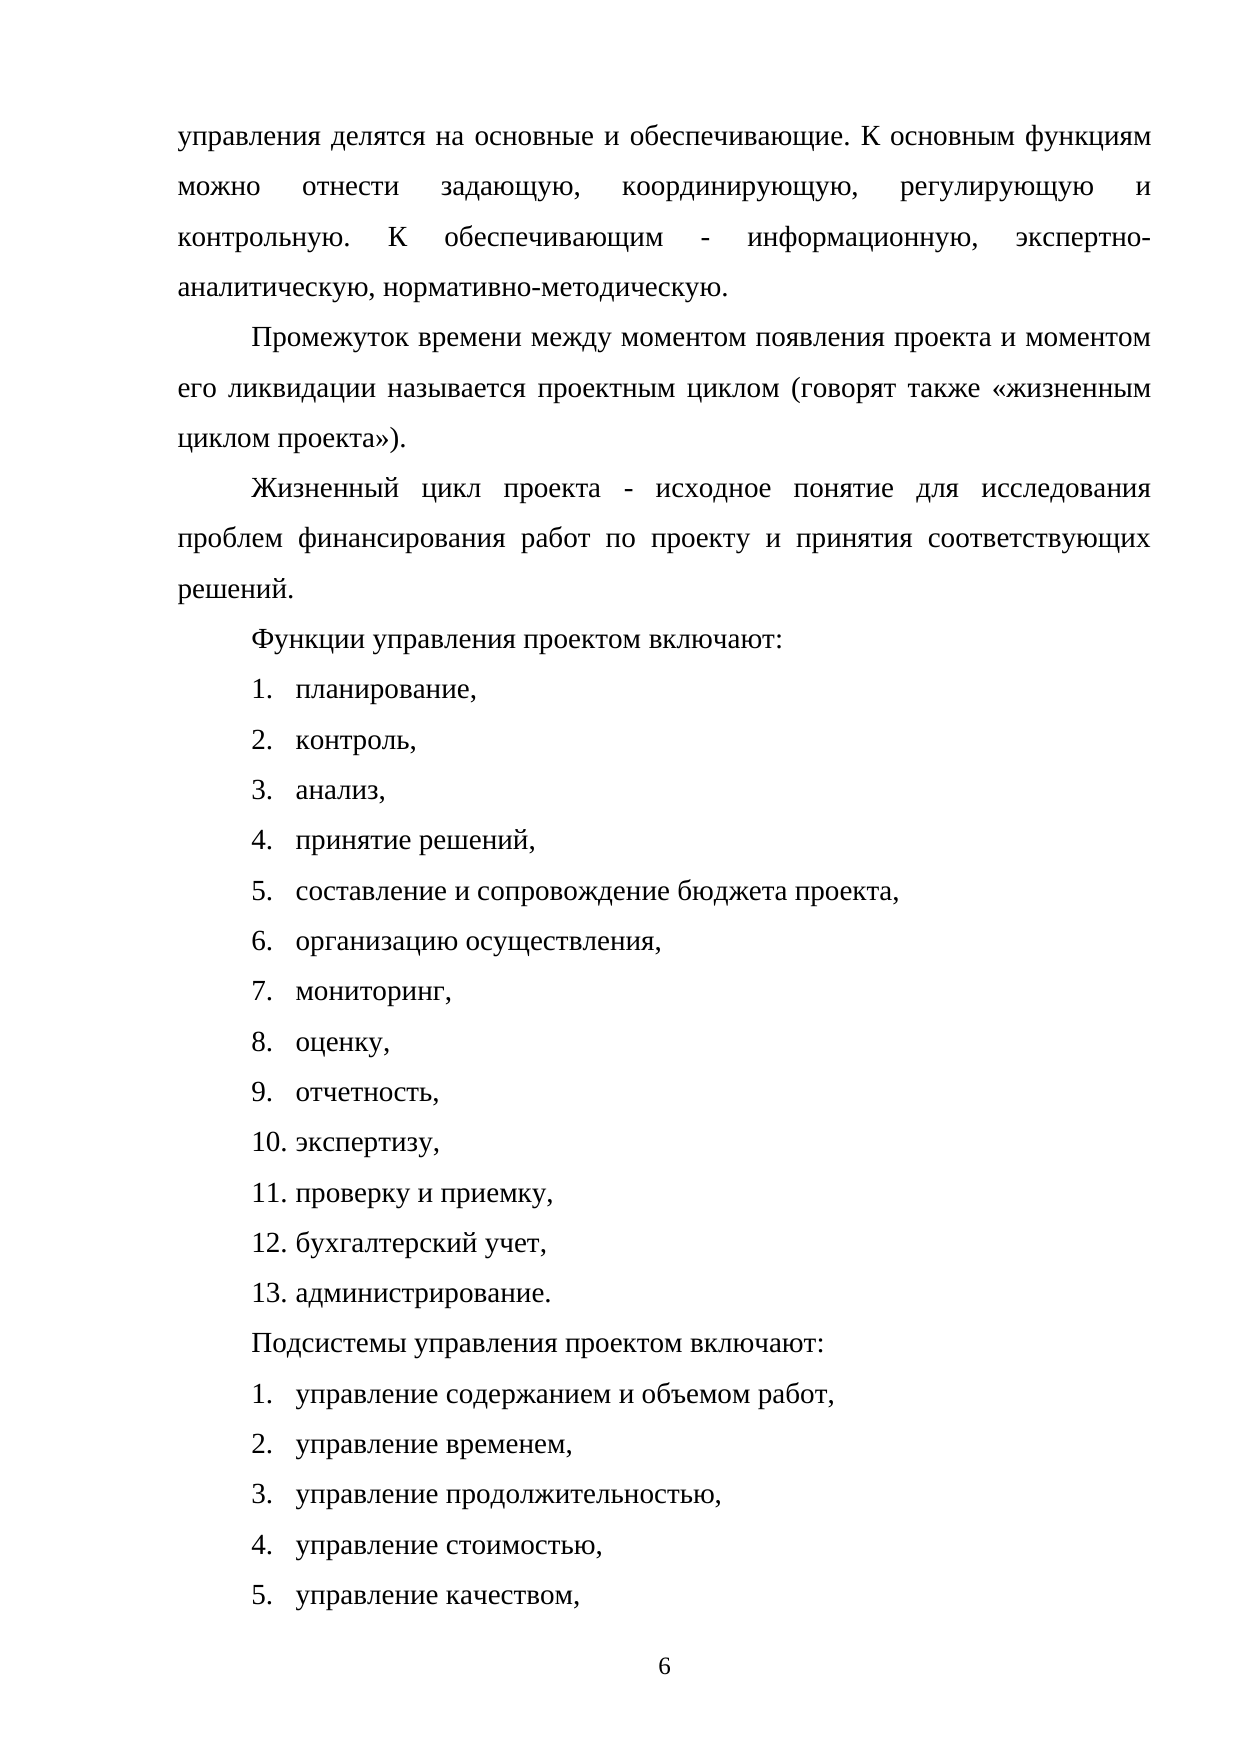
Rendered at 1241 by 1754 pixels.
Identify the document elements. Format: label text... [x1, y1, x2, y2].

list проверку и приемку, [177, 1175, 1152, 1208]
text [177, 118, 1152, 303]
list управление временем, [177, 1426, 1152, 1460]
list оценку, [177, 1024, 1152, 1057]
list составление и сопровождение бюджета проекта, [177, 873, 1152, 906]
list планирование, [177, 672, 1152, 705]
list экспертизу, [177, 1124, 1152, 1158]
list организацию осуществления, [177, 923, 1152, 957]
list отчетность, [177, 1074, 1152, 1108]
text Промежуток времени между моментом появления проекта и моментом его ликвидации называется проектным циклом (говорят также «жизненным циклом проекта»). [177, 319, 1152, 453]
text Функции управления проектом включают: [177, 621, 1152, 655]
list управление содержанием и объемом работ, [177, 1376, 1152, 1409]
list администрирование. [177, 1275, 1152, 1309]
list бухгалтерский учет, [177, 1225, 1152, 1258]
list принятие решений, [177, 822, 1152, 856]
list управление качеством, [177, 1577, 1152, 1611]
list контроль, [177, 722, 1152, 755]
list управление стоимостью, [177, 1527, 1152, 1560]
text Подсистемы управления проектом включают: [177, 1326, 1152, 1359]
list анализ, [177, 772, 1152, 806]
list управление продолжительностью, [177, 1477, 1152, 1510]
text Жизненный цикл проекта - исходное понятие для исследования проблем финансирования работ по проекту и принятия соответствующих решений. [177, 470, 1152, 604]
list мониторинг, [177, 973, 1152, 1007]
